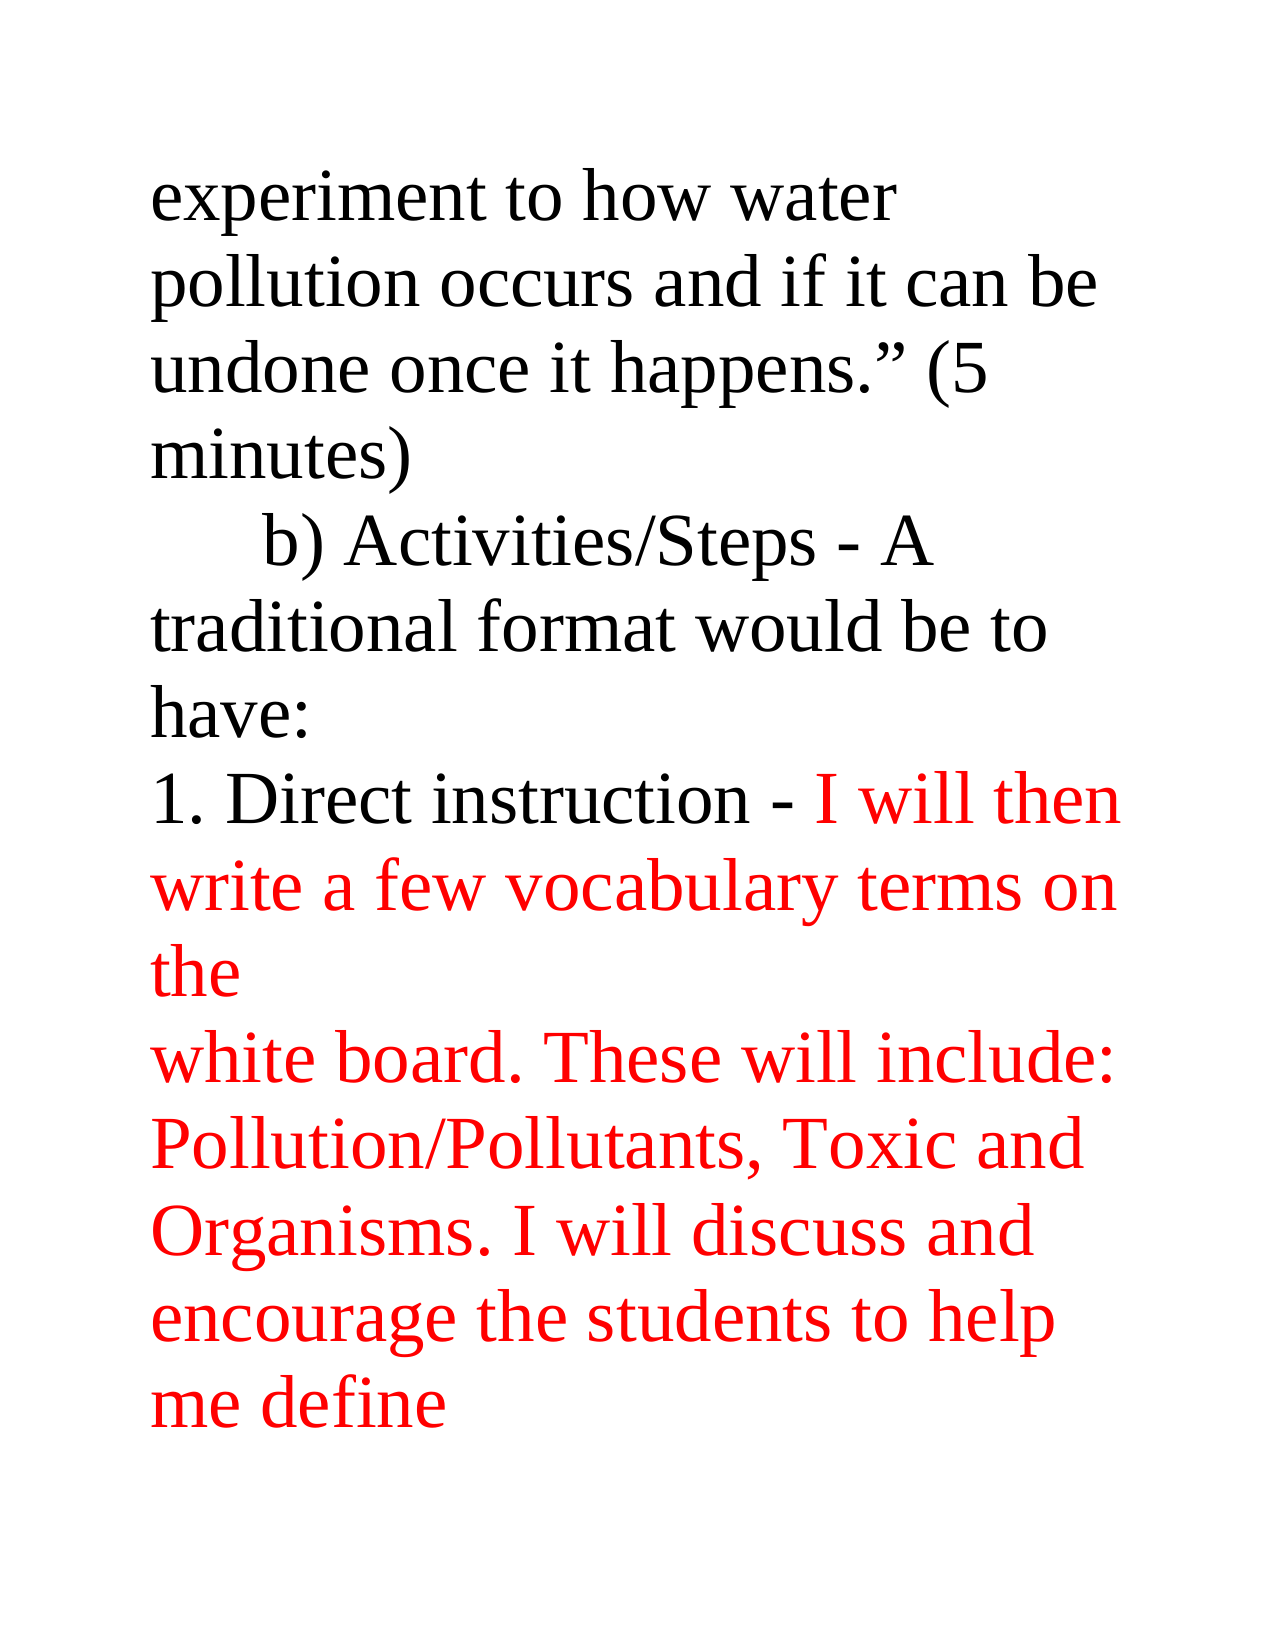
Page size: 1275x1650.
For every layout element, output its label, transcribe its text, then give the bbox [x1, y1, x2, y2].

text experiment to how water pollution occurs and if it can be undone once it happens.” (5 [150, 150, 1125, 409]
text minutes) [150, 409, 1125, 495]
text white board. These will include: Pollution/Pollutants, Toxic and [150, 1012, 1125, 1185]
text 1. Direct instruction - I will then write a few vocabulary terms on the [150, 754, 1125, 1012]
text Organisms. I will discuss and encourage the students to help me define [150, 1185, 1125, 1444]
text b) Activities/Steps - A traditional format would be to have: [150, 495, 1125, 754]
